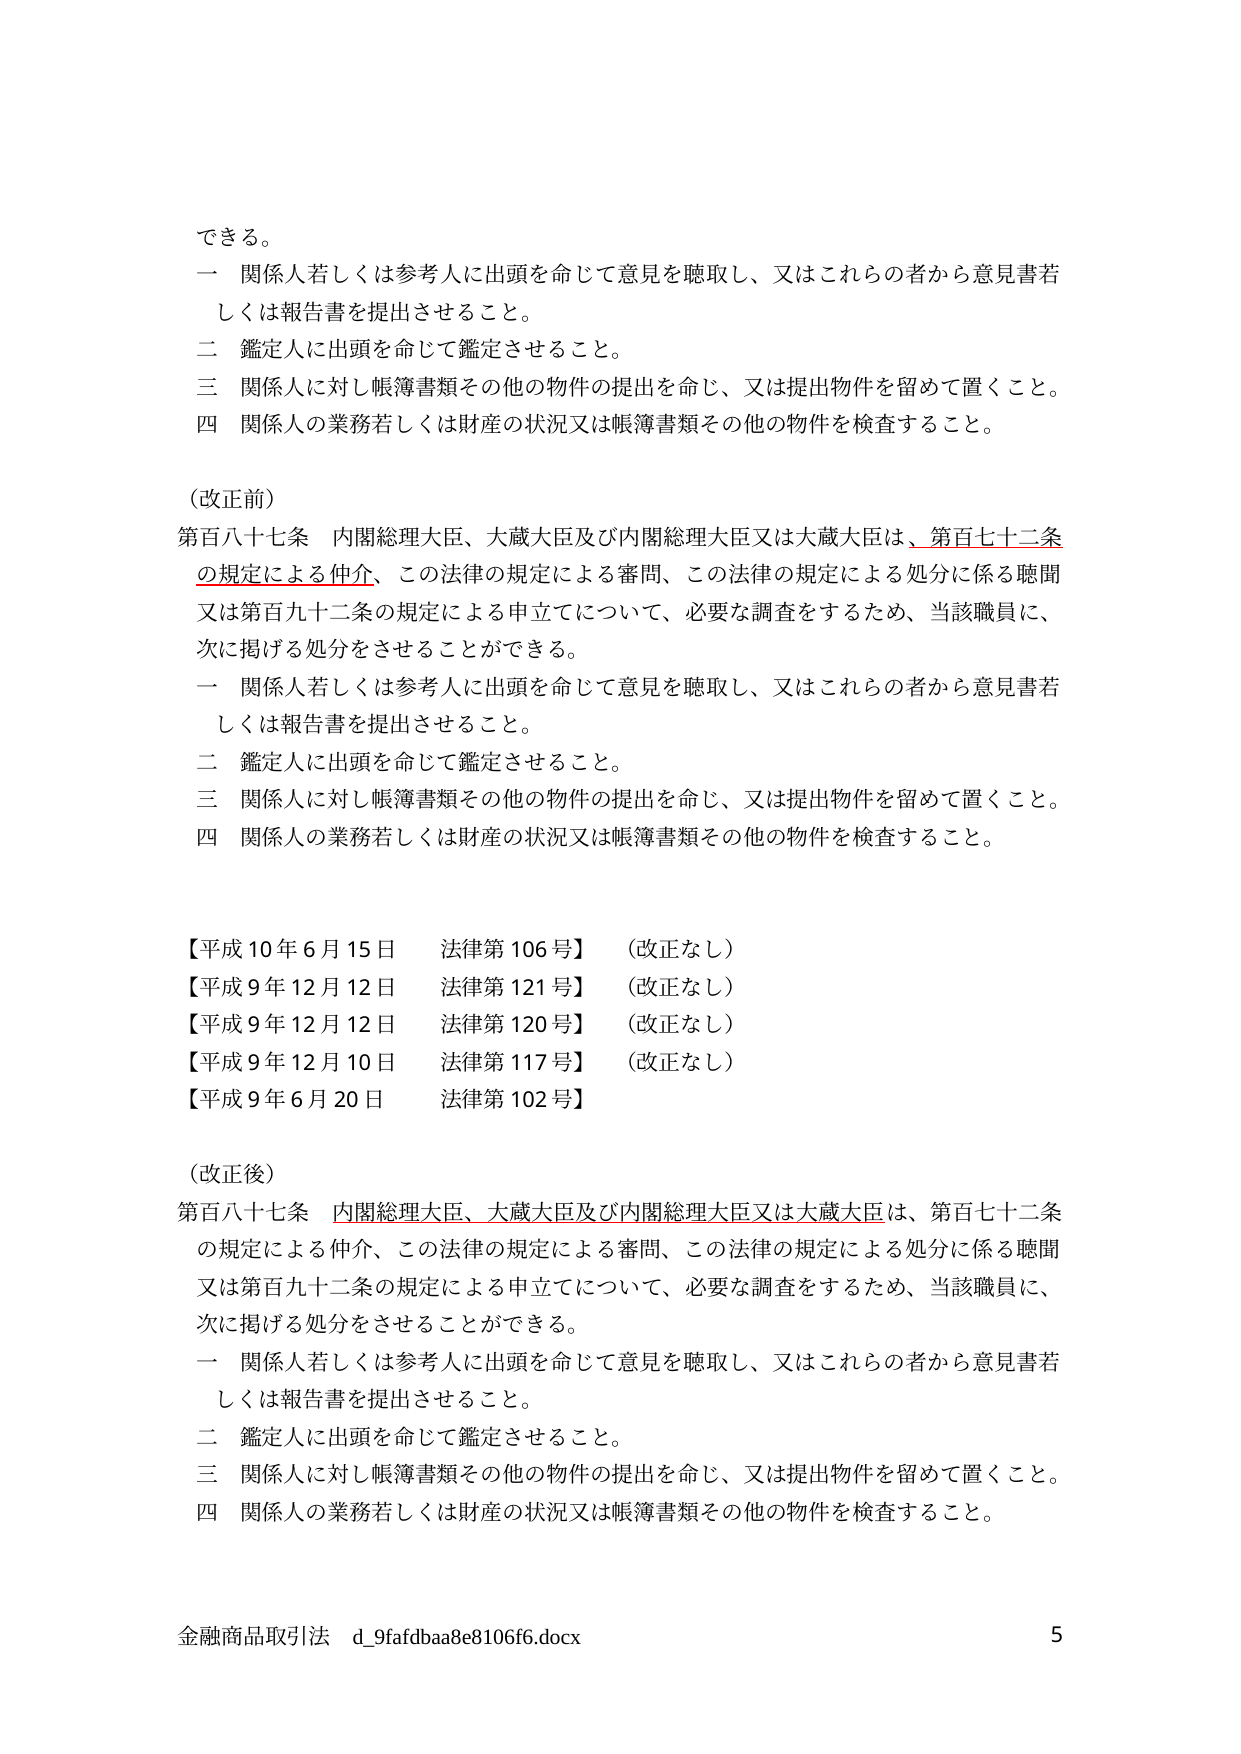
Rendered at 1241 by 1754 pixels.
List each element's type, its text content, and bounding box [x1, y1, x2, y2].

text 二 鑑定人に出頭を命じて鑑定させること。 [196, 742, 1063, 779]
text 【平成9年12月12日 法律第121号】 （改正なし） [177, 967, 1063, 1004]
text 【平成9年12月12日 法律第120号】 （改正なし） [177, 1004, 1063, 1042]
text 【平成10年6月15日 法律第106号】 （改正なし） [177, 929, 1063, 967]
text 一 関係人若しくは参考人に出頭を命じて意見を聴取し、又はこれらの者から意見書若しくは報告書を提出させること。 [196, 254, 1063, 329]
text （改正前） [177, 479, 1063, 517]
text 【平成9年12月10日 法律第117号】 （改正なし） [177, 1042, 1063, 1079]
text 四 関係人の業務若しくは財産の状況又は帳簿書類その他の物件を検査すること。 [196, 1492, 1063, 1529]
text 第百八十七条 内閣総理大臣、大蔵大臣及び内閣総理大臣又は大蔵大臣は、第百七十二条の規定による仲介、この法律の規定による審問、この法律の規定による処分に係る聴聞又は第百九十二条の規定による申立てについて、必要な調査をするため、当該職員に、次に掲げる処分をさせることができる。 [177, 517, 1063, 667]
text 三 関係人に対し帳簿書類その他の物件の提出を命じ、又は提出物件を留めて置くこと。 [196, 1454, 1063, 1492]
text 四 関係人の業務若しくは財産の状況又は帳簿書類その他の物件を検査すること。 [196, 817, 1063, 854]
text 二 鑑定人に出頭を命じて鑑定させること。 [196, 1417, 1063, 1454]
text 第百八十七条 内閣総理大臣、大蔵大臣及び内閣総理大臣又は大蔵大臣は、第百七十二条の規定による仲介、この法律の規定による審問、この法律の規定による処分に係る聴聞又は第百九十二条の規定による申立てについて、必要な調査をするため、当該職員に、次に掲げる処分をさせることができる。 [177, 1192, 1063, 1342]
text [196, 1342, 1063, 1417]
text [177, 217, 1063, 254]
text 三 関係人に対し帳簿書類その他の物件の提出を命じ、又は提出物件を留めて置くこと。 [196, 779, 1063, 817]
text 二 鑑定人に出頭を命じて鑑定させること。 [196, 329, 1063, 367]
text 三 関係人に対し帳簿書類その他の物件の提出を命じ、又は提出物件を留めて置くこと。 [196, 367, 1063, 404]
text 一 関係人若しくは参考人に出頭を命じて意見を聴取し、又はこれらの者から意見書若しくは報告書を提出させること。 [196, 667, 1063, 742]
text 四 関係人の業務若しくは財産の状況又は帳簿書類その他の物件を検査すること。 [196, 404, 1063, 442]
text （改正後） [177, 1154, 1063, 1192]
text 【平成9年6月20日 法律第102号】 [177, 1079, 1063, 1117]
